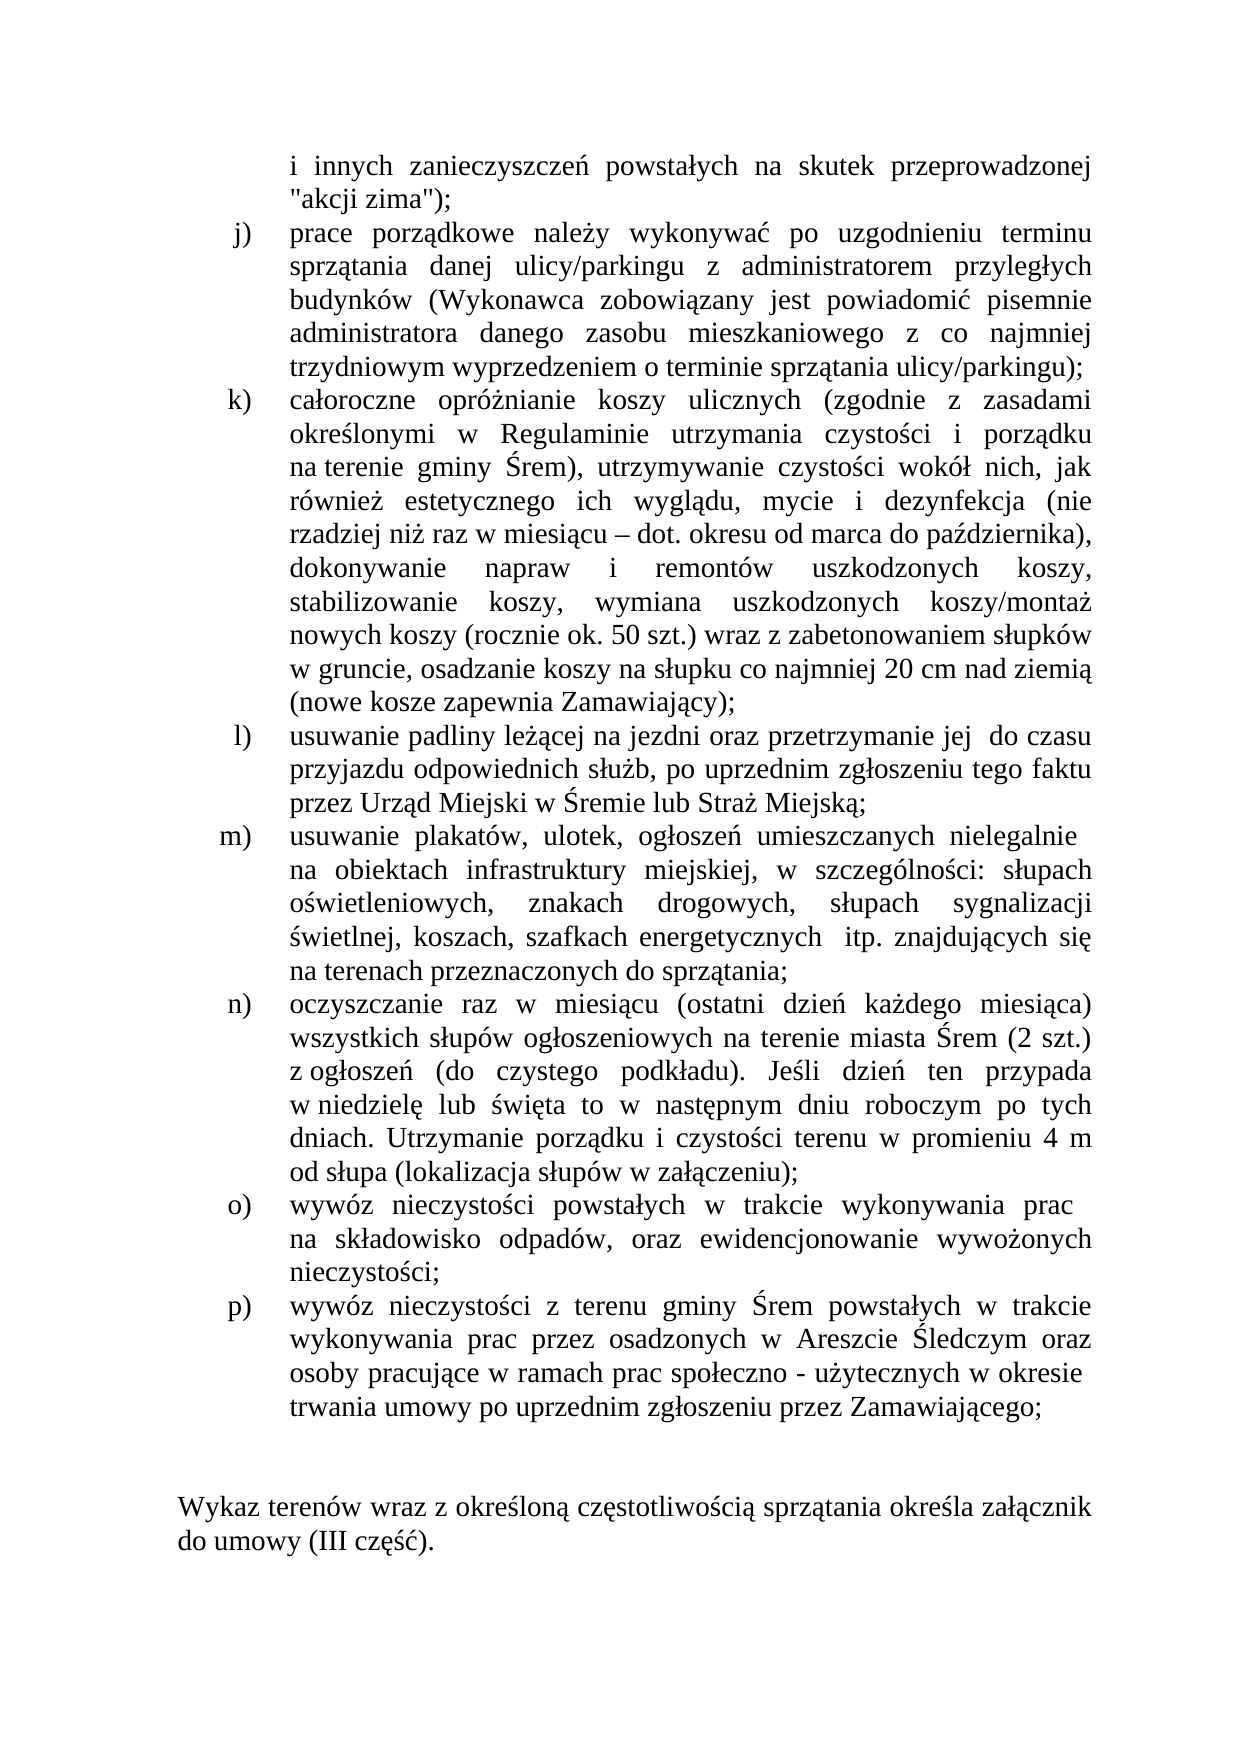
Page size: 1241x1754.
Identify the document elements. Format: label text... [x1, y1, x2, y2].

list wywóz nieczystości z terenu gminy Śrem powstałych w trakcie wykonywania prac przez osadzonych w Areszcie Śledczym oraz osoby pracujące w ramach prac społeczno - użytecznych w okresie trwania umowy po uprzednim zgłoszeniu przez Zamawiającego; [252, 1288, 1093, 1422]
list wywóz nieczystości powstałych w trakcie wykonywania prac na składowisko odpadów, oraz ewidencjonowanie wywożonych nieczystości; [252, 1187, 1093, 1288]
list usuwanie plakatów, ulotek, ogłoszeń umieszczanych nielegalnie na obiektach infrastruktury miejskiej, w szczególności: słupach oświetleniowych, znakach drogowych, słupach sygnalizacji świetlnej, koszach, szafkach energetycznych itp. znajdujących się na terenach przeznaczonych do sprzątania; [252, 818, 1093, 986]
list oczyszczanie raz w miesiącu (ostatni dzień każdego miesiąca) wszystkich słupów ogłoszeniowych na terenie miasta Śrem (2 szt.) z ogłoszeń (do czystego podkładu). Jeśli dzień ten przypada w niedzielę lub święta to w następnym dniu roboczym po tych dniach. Utrzymanie porządku i czystości terenu w promieniu 4 m od słupa (lokalizacja słupów w załączeniu); [252, 986, 1093, 1187]
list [252, 148, 1093, 215]
text Wykaz terenów wraz z określoną częstotliwością sprzątania określa załącznik do umowy (III część). [177, 1489, 1093, 1556]
list prace porządkowe należy wykonywać po uzgodnieniu terminu sprzątania danej ulicy/parkingu z administratorem przyległych budynków (Wykonawca zobowiązany jest powiadomić pisemnie administratora danego zasobu mieszkaniowego z co najmniej trzydniowym wyprzedzeniem o terminie sprzątania ulicy/parkingu); [252, 215, 1093, 382]
list usuwanie padliny leżącej na jezdni oraz przetrzymanie jej do czasu przyjazdu odpowiednich służb, po uprzednim zgłoszeniu tego faktu przez Urząd Miejski w Śremie lub Straż Miejską; [252, 718, 1093, 818]
list całoroczne opróżnianie koszy ulicznych (zgodnie z zasadami określonymi w Regulaminie utrzymania czystości i porządku na terenie gminy Śrem), utrzymywanie czystości wokół nich, jak również estetycznego ich wyglądu, mycie i dezynfekcja (nie rzadziej niż raz w miesiącu – dot. okresu od marca do października), dokonywanie napraw i remontów uszkodzonych koszy, stabilizowanie koszy, wymiana uszkodzonych koszy/montaż nowych koszy (rocznie ok. 50 szt.) wraz z zabetonowaniem słupków w gruncie, osadzanie koszy na słupku co najmniej 20 cm nad ziemią (nowe kosze zapewnia Zamawiający); [252, 382, 1093, 718]
